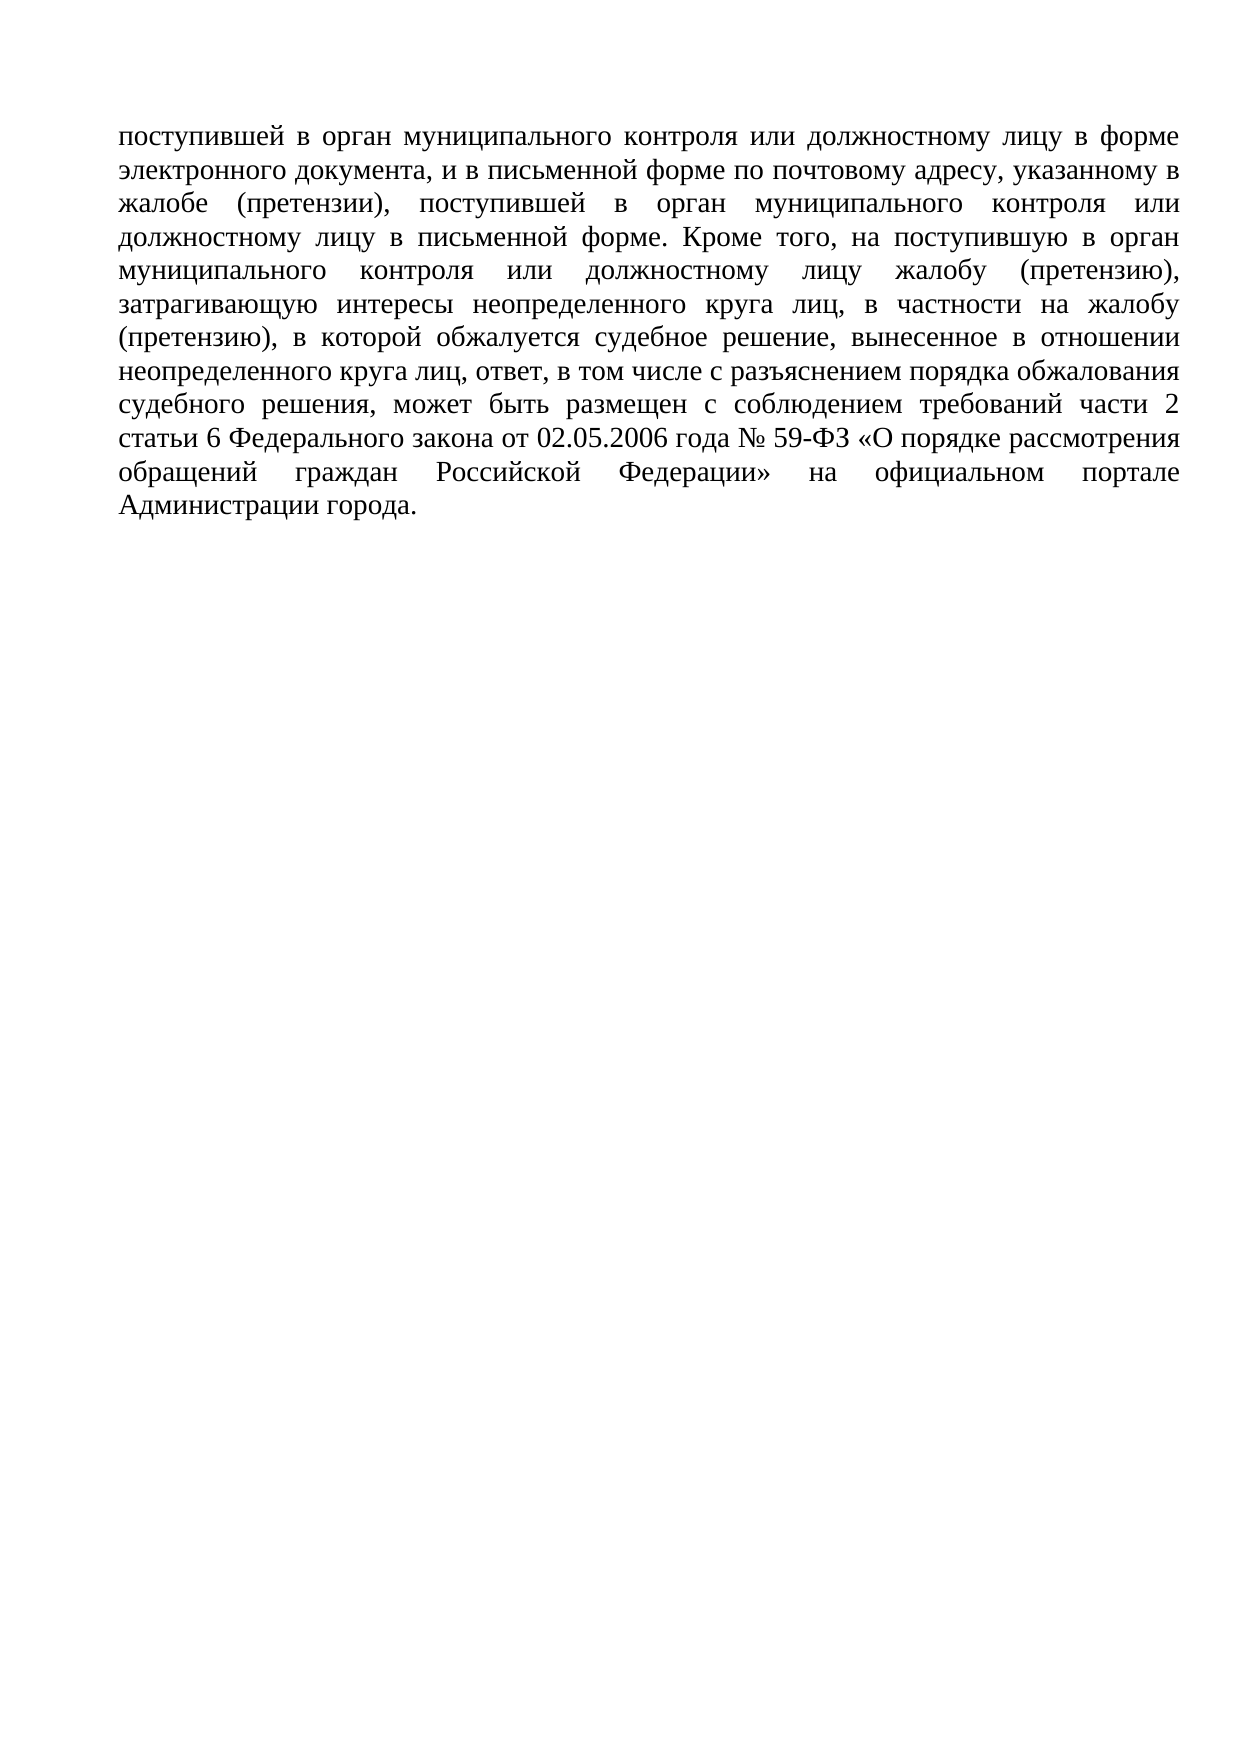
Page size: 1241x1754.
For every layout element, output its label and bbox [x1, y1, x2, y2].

text [118, 118, 1181, 521]
